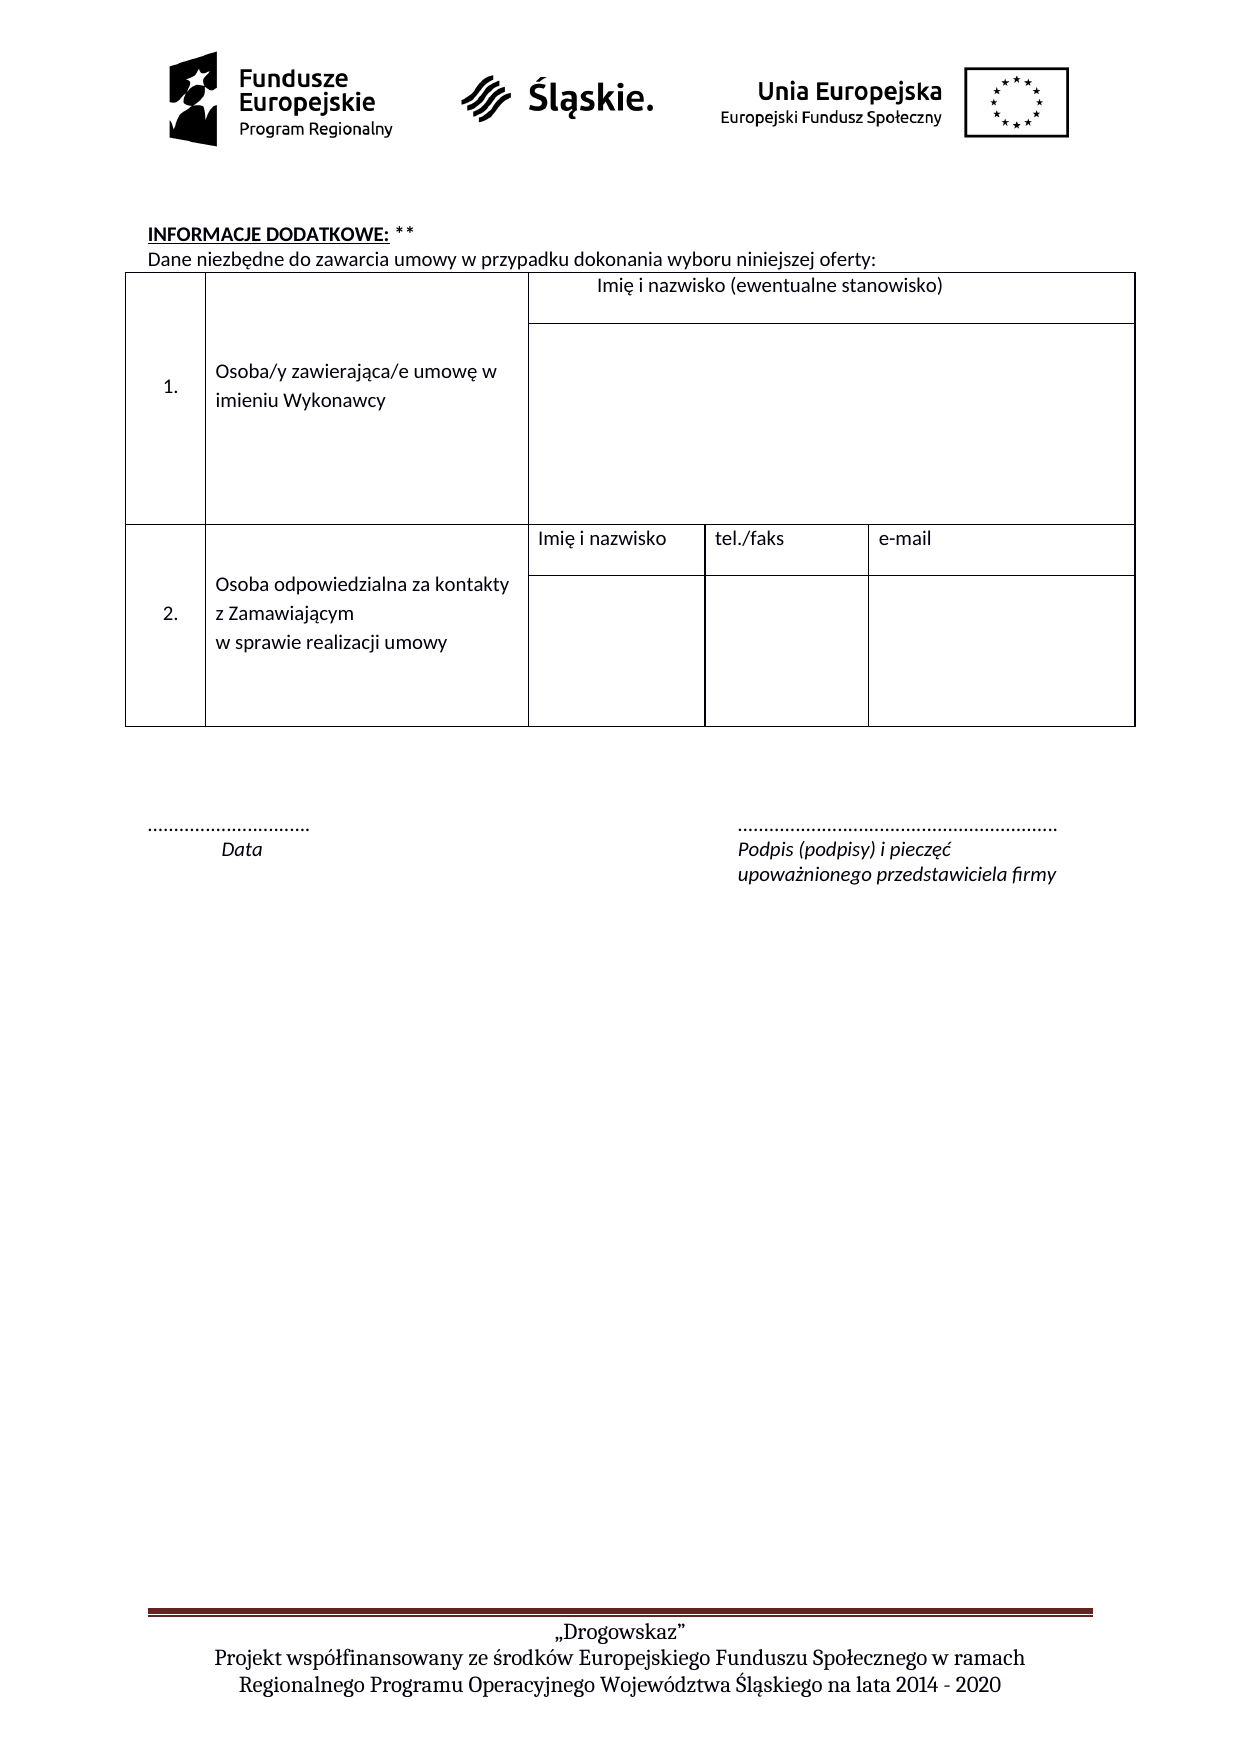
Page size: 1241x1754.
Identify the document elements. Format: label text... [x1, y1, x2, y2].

table_cell 2. [126, 525, 205, 726]
table_cell [706, 576, 868, 726]
table_header 1. [126, 273, 205, 524]
picture [147, 29, 1091, 168]
table_cell [529, 576, 704, 726]
text Dane niezbędne do zawarcia umowy w przypadku dokonania wyboru niniejszej oferty: [148, 246, 1093, 272]
table_cell [529, 324, 1134, 524]
table_header Imię i nazwisko (ewentualne stanowisko) [529, 273, 1134, 323]
text ............................... ............................................................. [148, 811, 1093, 836]
table_cell Imię i nazwisko [529, 525, 704, 575]
table_cell [869, 576, 1134, 726]
table_cell e-mail [869, 525, 1134, 575]
table_cell tel./faks [706, 525, 868, 575]
table_header Osoba/y zawierająca/e umowę w imieniu Wykonawcy [206, 273, 528, 524]
text INFORMACJE DODATKOWE: ** [148, 221, 1093, 246]
table_cell Osoba odpowiedzialna za kontakty z Zamawiającym w sprawie realizacji umowy [206, 525, 528, 726]
text Data Podpis (podpisy) i pieczęć upoważnionego przedstawiciela firmy [148, 836, 1093, 887]
